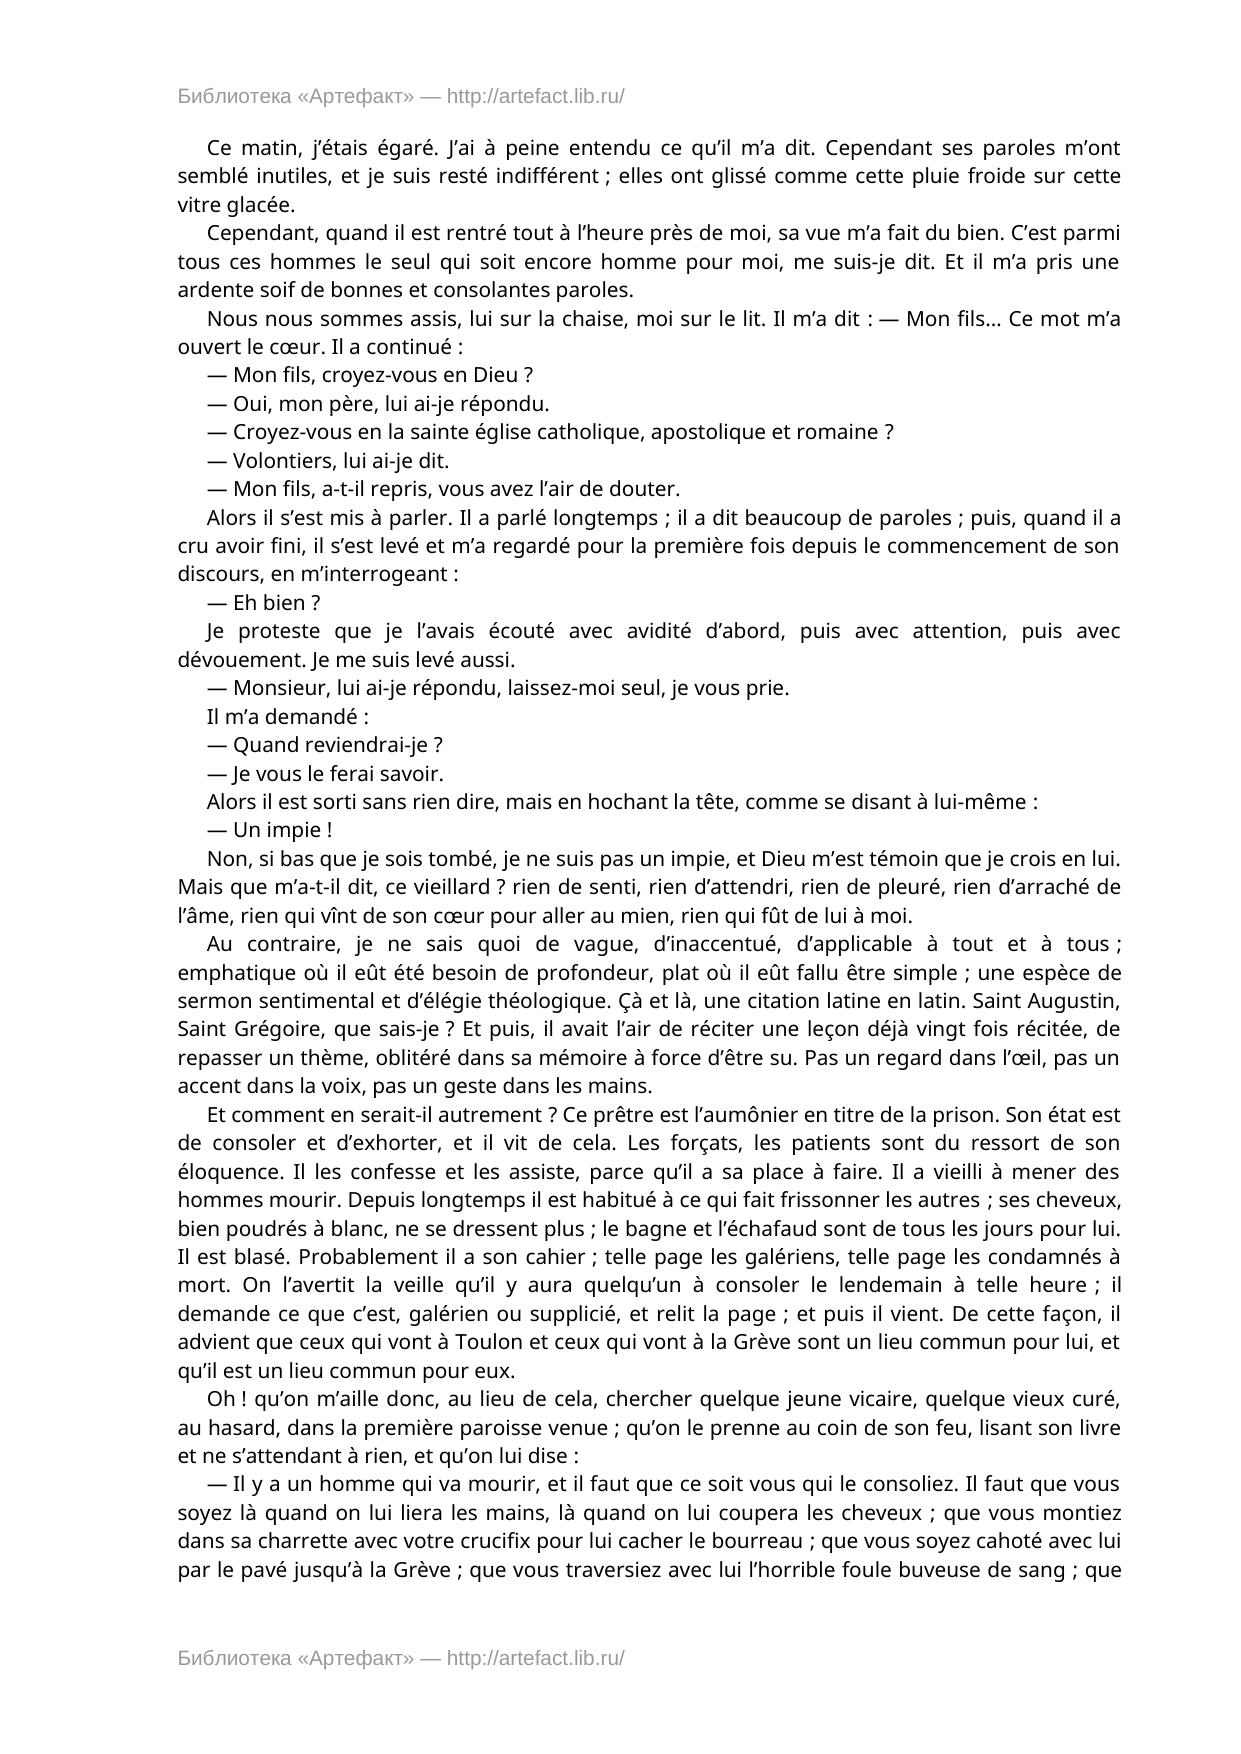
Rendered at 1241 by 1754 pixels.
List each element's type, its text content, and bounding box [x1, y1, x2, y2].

text — Quand reviendrai-je ? [177, 730, 1122, 759]
text — Mon fils, a-t-il repris, vous avez l’air de douter. [177, 474, 1122, 503]
text Non, si bas que je sois tombé, je ne suis pas un impie, et Dieu m’est témoin que je crois en lui. Mais que m’a-t-il dit, ce vieillard ? rien de senti, rien d’attendri, rien de pleuré, rien d’arraché de l’âme, rien qui vînt de son cœur pour aller au mien, rien qui fût de lui à moi. [177, 844, 1122, 929]
text — Je vous le ferai savoir. [177, 759, 1122, 787]
text Au contraire, je ne sais quoi de vague, d’inaccentué, d’applicable à tout et à tous ; emphatique où il eût été besoin de profondeur, plat où il eût fallu être simple ; une espèce de sermon sentimental et d’élégie théologique. Çà et là, une citation latine en latin. Saint Augustin, Saint Grégoire, que sais-je ? Et puis, il avait l’air de réciter une leçon déjà vingt fois récitée, de repasser un thème, oblitéré dans sa mémoire à force d’être su. Pas un regard dans l’œil, pas un accent dans la voix, pas un geste dans les mains. [177, 929, 1122, 1100]
text — Volontiers, lui ai-je dit. [177, 446, 1122, 474]
text Alors il est sorti sans rien dire, mais en hochant la tête, comme se disant à lui-même : [177, 787, 1122, 816]
text — Un impie ! [177, 816, 1122, 844]
text Ce matin, j’étais égaré. J’ai à peine entendu ce qu’il m’a dit. Cependant ses paroles m’ont semblé inutiles, et je suis resté indifférent ; elles ont glissé comme cette pluie froide sur cette vitre glacée. [177, 133, 1122, 218]
text Il m’a demandé : [177, 702, 1122, 730]
text — Oui, mon père, lui ai-je répondu. [177, 389, 1122, 417]
text Nous nous sommes assis, lui sur la chaise, moi sur le lit. Il m’a dit : — Mon fils… Ce mot m’a ouvert le cœur. Il a continué : [177, 304, 1122, 361]
text Je proteste que je l’avais écouté avec avidité d’abord, puis avec attention, puis avec dévouement. Je me suis levé aussi. [177, 616, 1122, 673]
text — Monsieur, lui ai-je répondu, laissez-moi seul, je vous prie. [177, 673, 1122, 702]
text Cependant, quand il est rentré tout à l’heure près de moi, sa vue m’a fait du bien. C’est parmi tous ces hommes le seul qui soit encore homme pour moi, me suis-je dit. Et il m’a pris une ardente soif de bonnes et consolantes paroles. [177, 218, 1122, 304]
text — Croyez-vous en la sainte église catholique, apostolique et romaine ? [177, 417, 1122, 446]
text Oh ! qu’on m’aille donc, au lieu de cela, chercher quelque jeune vicaire, quelque vieux curé, au hasard, dans la première paroisse venue ; qu’on le prenne au coin de son feu, lisant son livre et ne s’attendant à rien, et qu’on lui dise : [177, 1384, 1122, 1469]
text Et comment en serait-il autrement ? Ce prêtre est l’aumônier en titre de la prison. Son état est de consoler et d’exhorter, et il vit de cela. Les forçats, les patients sont du ressort de son éloquence. Il les confesse et les assiste, parce qu’il a sa place à faire. Il a vieilli à mener des hommes mourir. Depuis longtemps il est habitué à ce qui fait frissonner les autres ; ses cheveux, bien poudrés à blanc, ne se dressent plus ; le bagne et l’échafaud sont de tous les jours pour lui. Il est blasé. Probablement il a son cahier ; telle page les galériens, telle page les condamnés à mort. On l’avertit la veille qu’il y aura quelqu’un à consoler le lendemain à telle heure ; il demande ce que c’est, galérien ou supplicié, et relit la page ; et puis il vient. De cette façon, il advient que ceux qui vont à Toulon et ceux qui vont à la Grève sont un lieu commun pour lui, et qu’il est un lieu commun pour eux. [177, 1100, 1122, 1384]
text — Mon fils, croyez-vous en Dieu ? [177, 361, 1122, 389]
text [177, 1469, 1122, 1583]
text Alors il s’est mis à parler. Il a parlé longtemps ; il a dit beaucoup de paroles ; puis, quand il a cru avoir fini, il s’est levé et m’a regardé pour la première fois depuis le commencement de son discours, en m’interrogeant : [177, 503, 1122, 588]
text — Eh bien ? [177, 588, 1122, 616]
